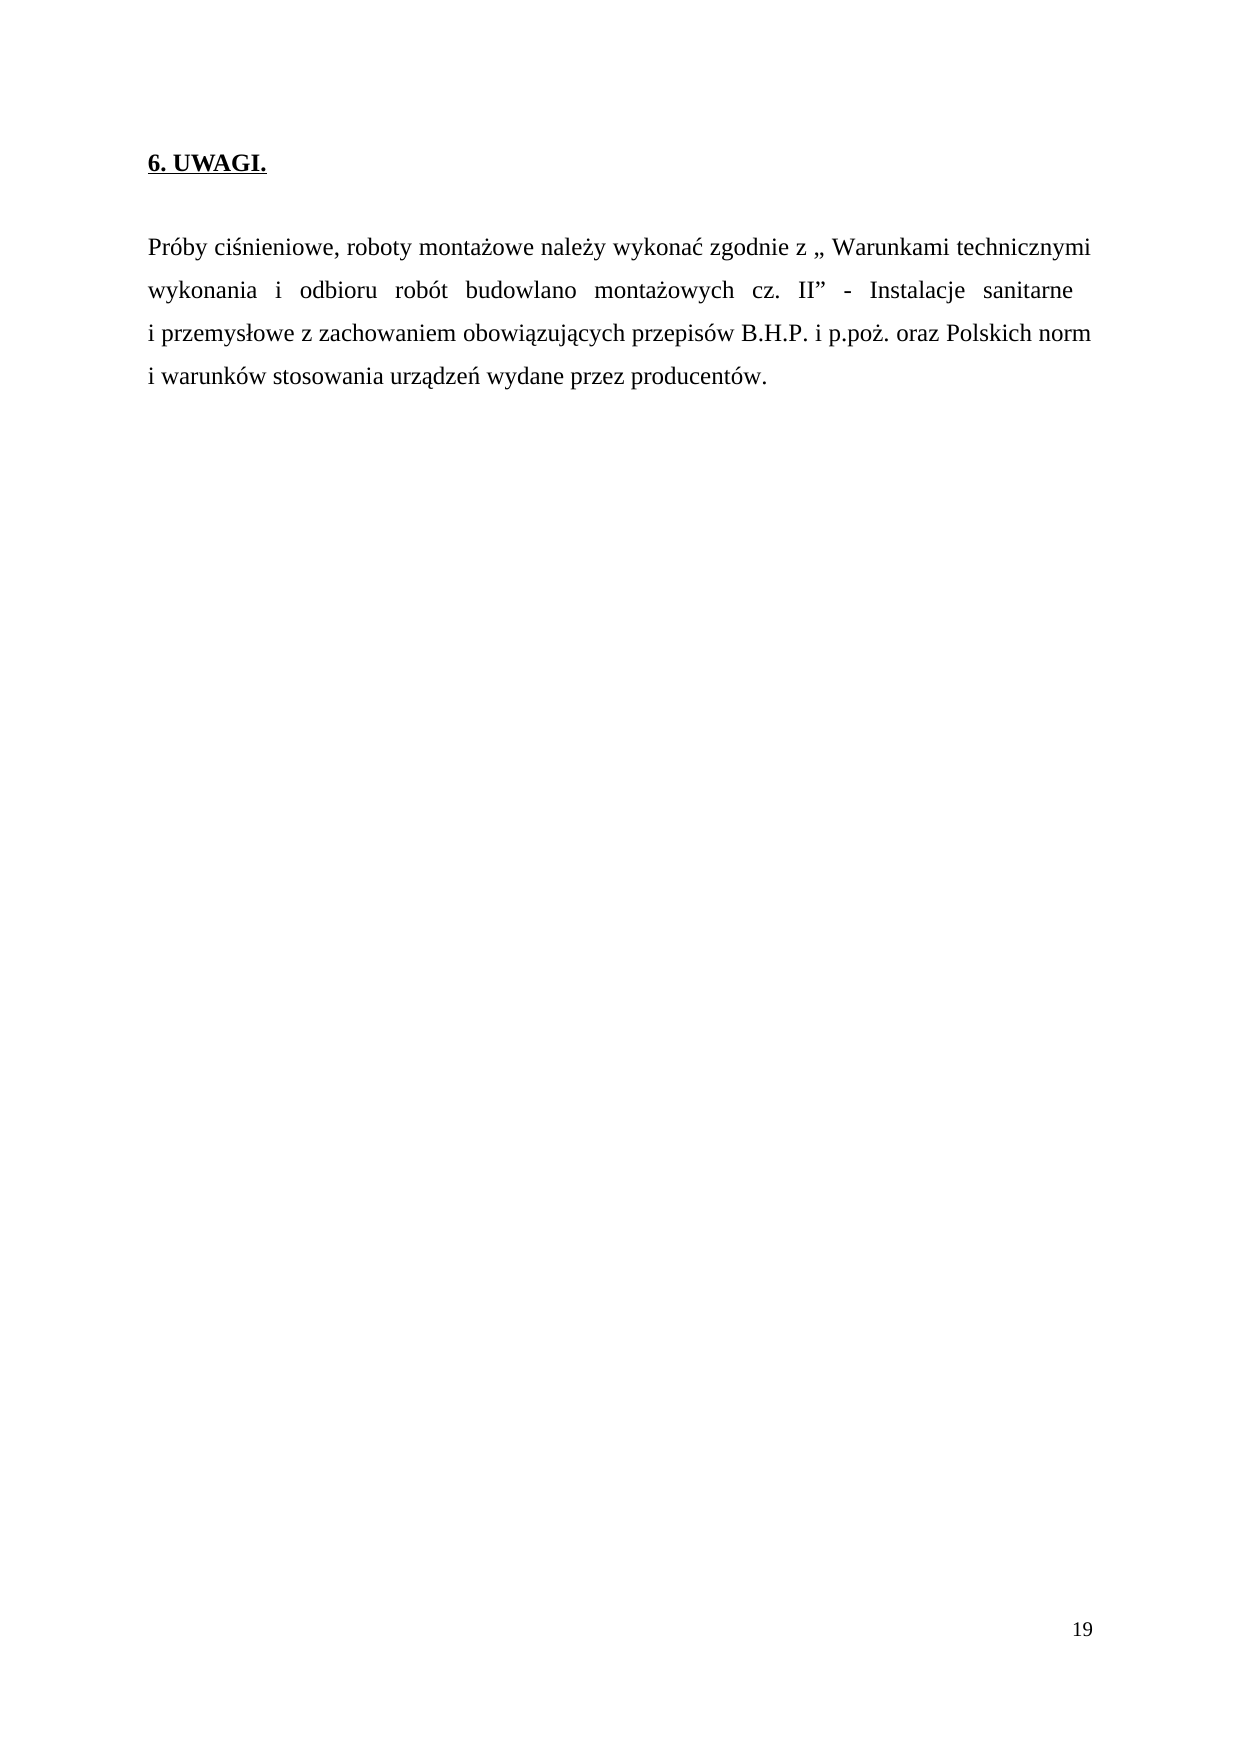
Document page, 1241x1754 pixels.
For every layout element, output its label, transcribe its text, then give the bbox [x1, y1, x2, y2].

subtitle 6. UWAGI. [148, 148, 1092, 176]
text Próby ciśnieniowe, roboty montażowe należy wykonać zgodnie z „ Warunkami technicznymi wykonania i odbioru robót budowlano montażowych cz. II” - Instalacje sanitarne i przemysłowe z zachowaniem obowiązujących przepisów B.H.P. i p.poż. oraz Polskich norm i warunków stosowania urządzeń wydane przez producentów. [148, 232, 1092, 390]
